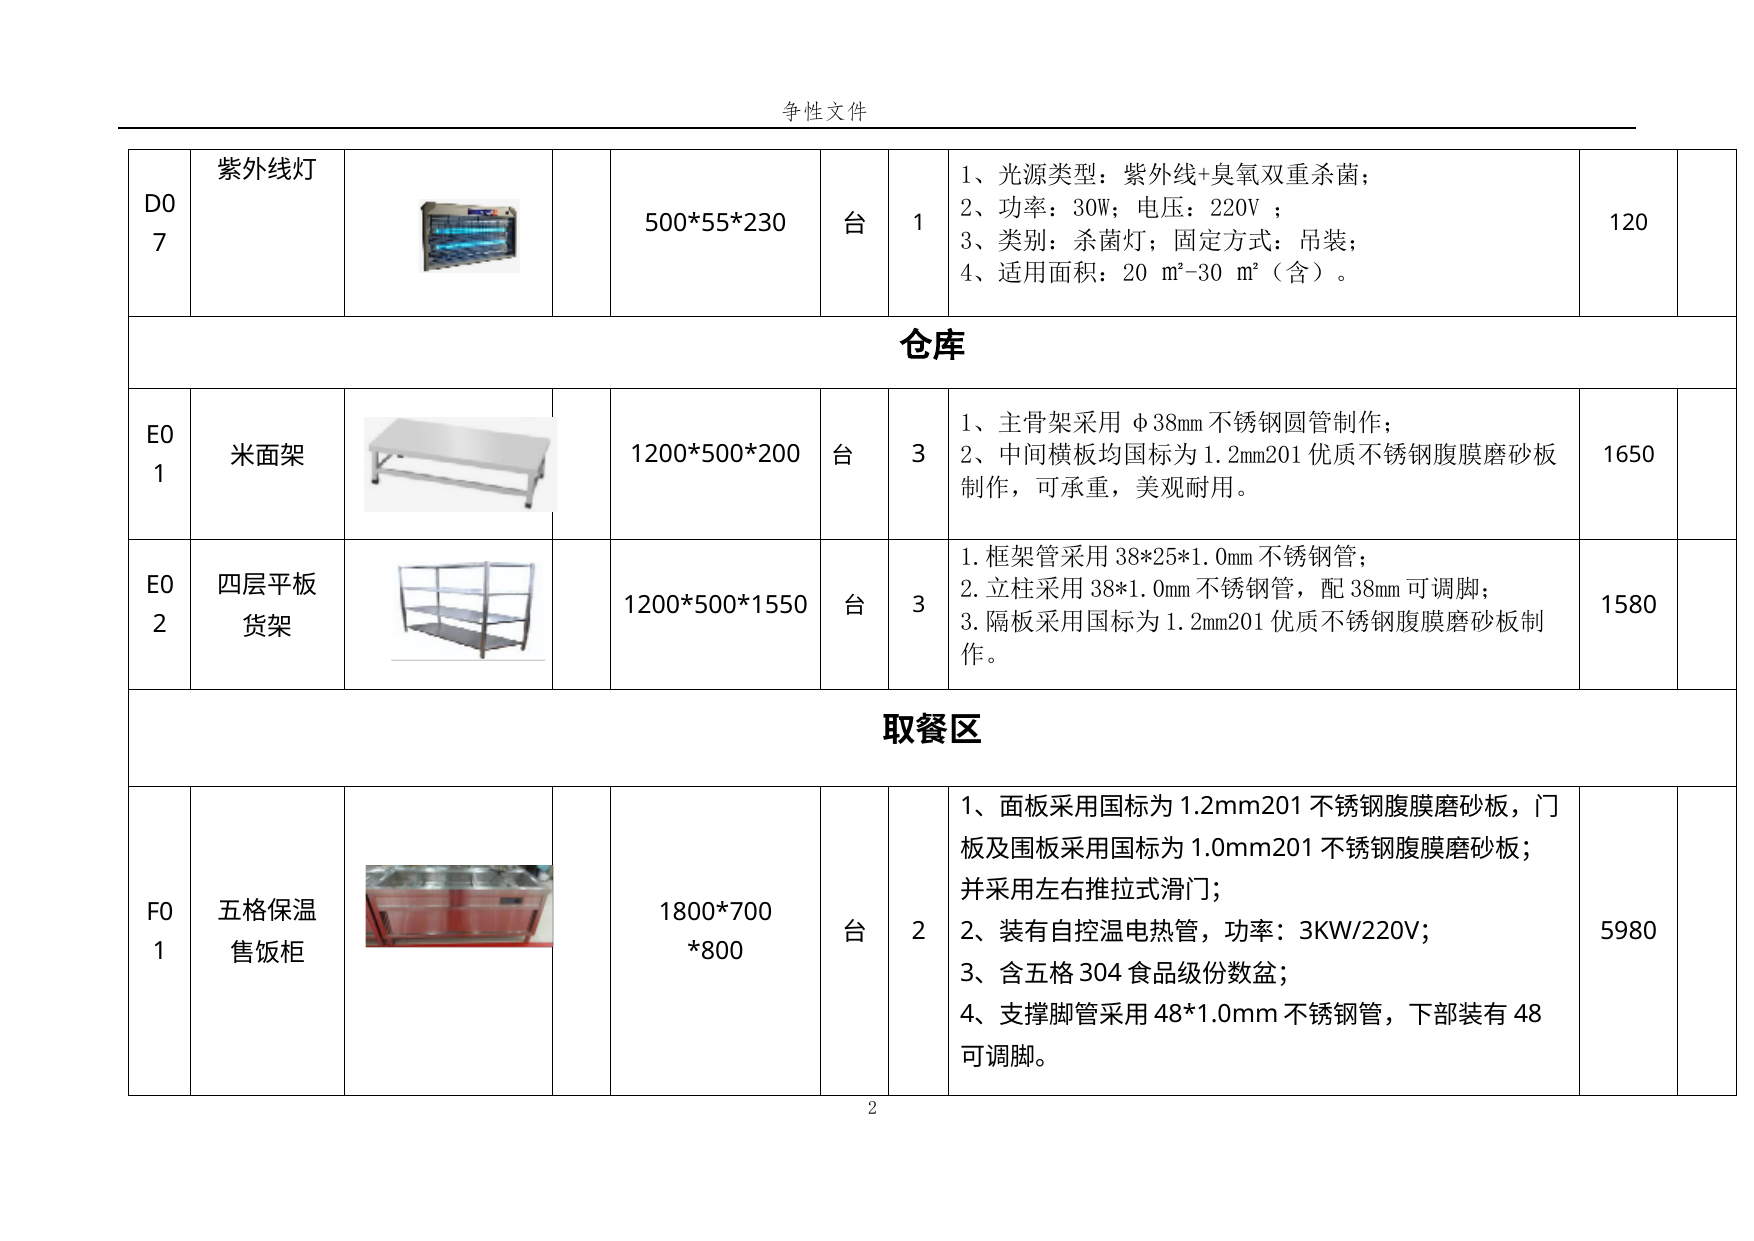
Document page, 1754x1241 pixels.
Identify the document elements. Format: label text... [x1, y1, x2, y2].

table_cell 紫外线灯 [191, 150, 344, 316]
table_cell [553, 540, 610, 688]
table_cell [1678, 540, 1736, 688]
table_cell 1800*700 *800 [611, 787, 820, 1094]
table_cell 1、光源类型：紫外线+臭氧双重杀菌； 2、功率：30W；电压：220V ； 3、类别：杀菌灯；固定方式：吊装； 4、适用面积：20 ㎡-30 ㎡（含）。 [949, 150, 1579, 316]
table_cell [1678, 389, 1736, 539]
table_cell [1678, 150, 1736, 316]
table_cell 500*55*230 [611, 150, 820, 316]
table_cell 台 [821, 787, 888, 1094]
table_cell 五格保温 售饭柜 [191, 787, 344, 1094]
table_cell E01 [129, 389, 190, 539]
table_cell 台 [821, 389, 888, 539]
table_cell 取餐区 [129, 690, 1736, 786]
table_cell 1、面板采用国标为1.2mm201不锈钢腹膜磨砂板，门板及围板采用国标为1.0mm201不锈钢腹膜磨砂板；并采用左右推拉式滑门； 2、装有自控温电热管，功率：3KW/220V； 3、含五格304食品级份数盆； 4、支撑脚管采用48*1.0mm不锈钢管，下部装有48可调脚。 [949, 787, 1579, 1094]
table_cell [345, 389, 552, 539]
table_cell 1、主骨架采用φ38mm不锈钢圆管制作； 2、中间横板均国标为1.2mm201优质不锈钢腹膜磨砂板制作，可承重，美观耐用。 [949, 389, 1579, 539]
table_cell [553, 150, 610, 316]
table_cell 米面架 [191, 389, 344, 539]
table_cell E02 [129, 540, 190, 688]
table_cell 2 [889, 787, 948, 1094]
table_cell 3 [889, 540, 948, 688]
table_cell 3 [889, 389, 948, 539]
picture [418, 199, 520, 273]
table_cell [345, 150, 552, 316]
table_cell 台 [821, 150, 888, 316]
table_cell 1.框架管采用38*25*1.0mm不锈钢管； 2.立柱采用38*1.0mm不锈钢管，配38mm可调脚； 3.隔板采用国标为1.2mm201优质不锈钢腹膜磨砂板制作。 [949, 540, 1579, 688]
table_cell 台 [821, 540, 888, 688]
picture [365, 865, 555, 949]
table_cell F01 [129, 787, 190, 1094]
table_cell 四层平板 货架 [191, 540, 344, 688]
table_cell [345, 787, 552, 1094]
table_cell 1580 [1580, 540, 1677, 688]
table_cell 1 [889, 150, 948, 316]
table_cell D07 [129, 150, 190, 316]
table_cell 5980 [1580, 787, 1677, 1094]
table_cell [1678, 787, 1736, 1094]
table_cell [345, 540, 552, 688]
table_cell 仓库 [129, 317, 1736, 388]
table_cell 1200*500*1550 [611, 540, 820, 688]
table_cell 120 [1580, 150, 1677, 316]
table_cell 1200*500*200 [611, 389, 820, 539]
table_cell [553, 389, 610, 539]
table_cell 1650 [1580, 389, 1677, 539]
picture [391, 561, 546, 662]
table_cell [553, 787, 610, 1094]
picture [363, 417, 558, 512]
